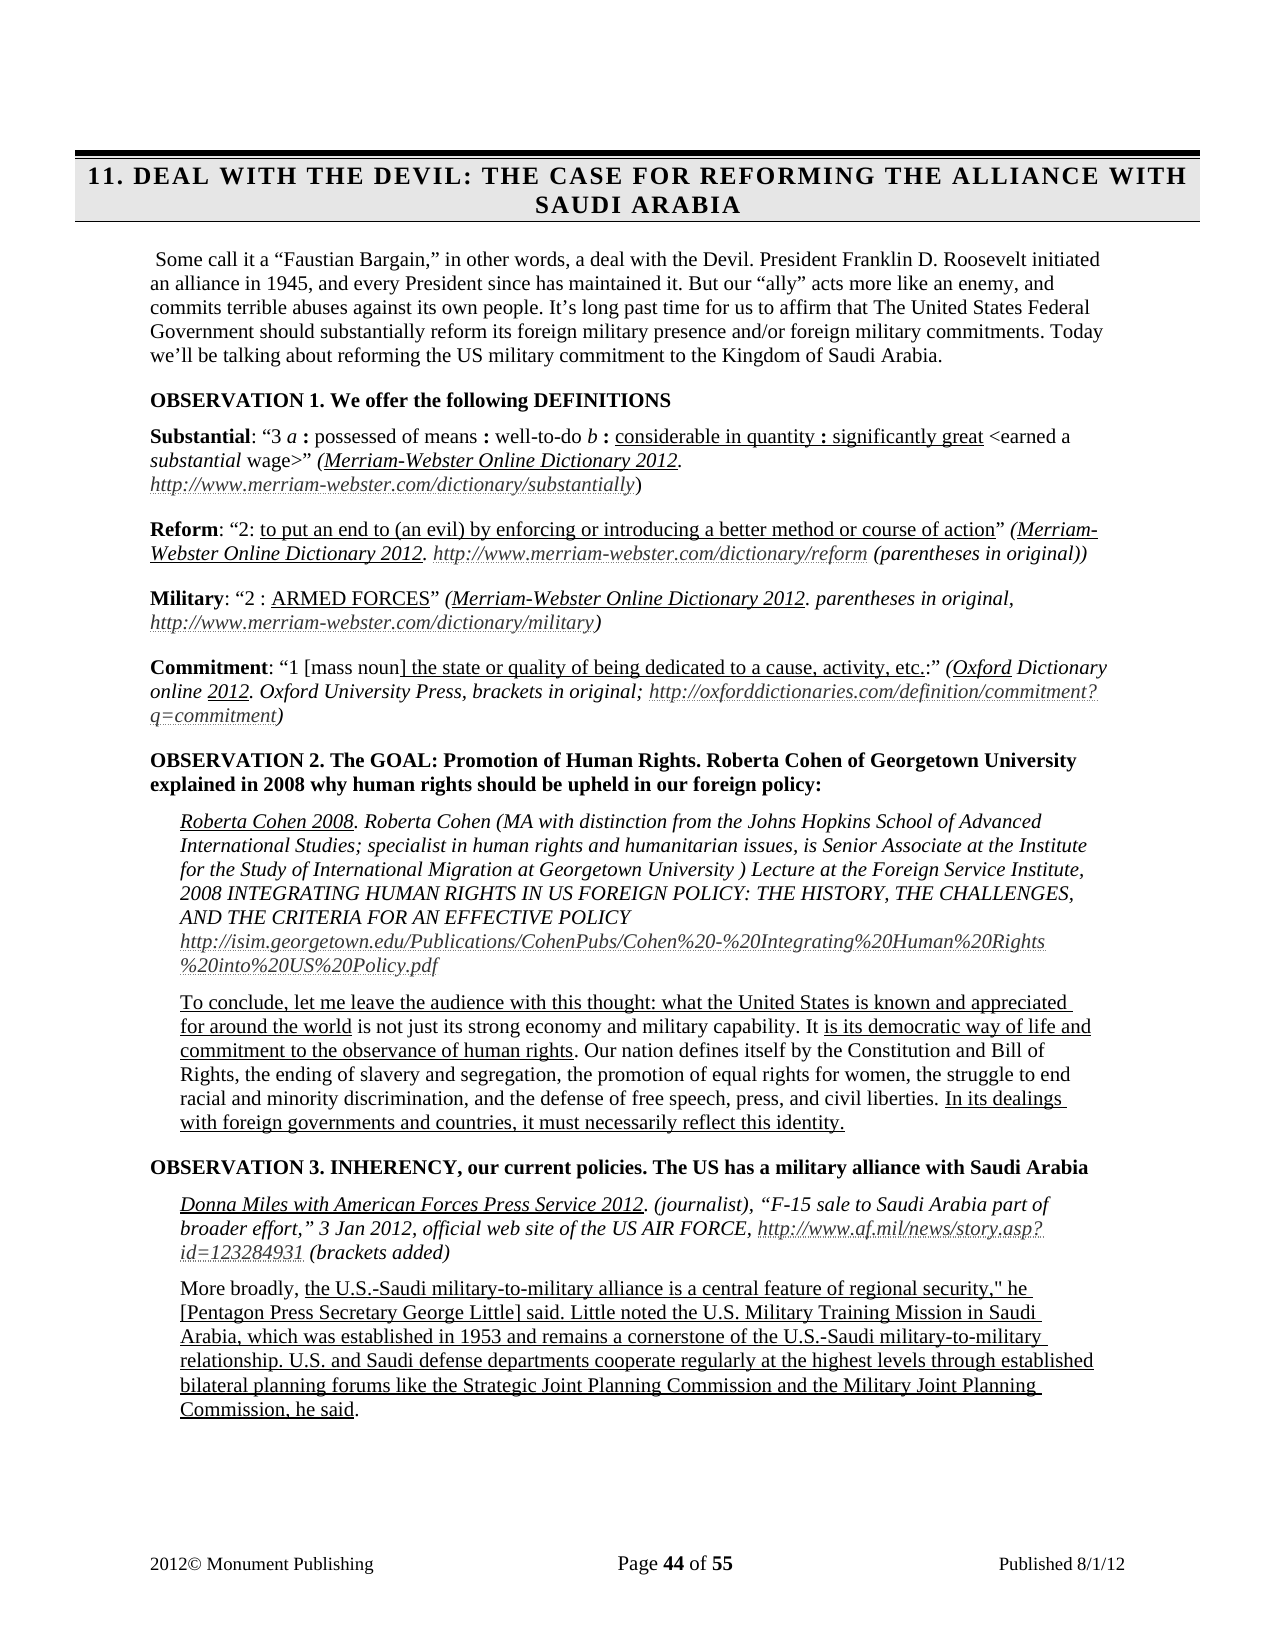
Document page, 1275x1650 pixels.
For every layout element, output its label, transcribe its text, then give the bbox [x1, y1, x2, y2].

text Substantial: “3 a : possessed of means : well-to-do b : considerable in quantity : significantly great <earned a substantial wage>” (Merriam-Webster Online Dictionary 2012. http://www.merriam-webster.com/dictionary/substantially) [150, 424, 1125, 496]
text OBSERVATION 2. The GOAL: Promotion of Human Rights. Roberta Cohen of Georgetown University explained in 2008 why human rights should be upheld in our foreign policy: [150, 748, 1125, 796]
text Donna Miles with American Forces Press Service 2012. (journalist), “F-15 sale to Saudi Arabia part of broader effort,” 3 Jan 2012, official web site of the US AIR FORCE, http://www.af.mil/news/story.asp?id=123284931 (brackets added) [180, 1192, 1095, 1264]
subtitle 11. DEAL WITH THE DEVIL: THE CASE FOR REFORMING THE ALLIANCE WITH SAUDI ARABIA [75, 159, 1200, 221]
text Some call it a “Faustian Bargain,” in other words, a deal with the Devil. President Franklin D. Roosevelt initiated an alliance in 1945, and every President since has maintained it. But our “ally” acts more like an enemy, and commits terrible abuses against its own people. It’s long past time for us to affirm that The United States Federal Government should substantially reform its foreign military presence and/or foreign military commitments. Today we’ll be talking about reforming the US military commitment to the Kingdom of Saudi Arabia. [150, 247, 1125, 367]
text Roberta Cohen 2008. Roberta Cohen (MA with distinction from the Johns Hopkins School of Advanced International Studies; specialist in human rights and humanitarian issues, is Senior Associate at the Institute for the Study of International Migration at Georgetown University ) Lecture at the Foreign Service Institute, 2008 INTEGRATING HUMAN RIGHTS IN US FOREIGN POLICY: THE HISTORY, THE CHALLENGES, AND THE CRITERIA FOR AN EFFECTIVE POLICY http://isim.georgetown.edu/Publications/CohenPubs/Cohen%20-%20Integrating%20Human%20Rights%20into%20US%20Policy.pdf [180, 809, 1095, 977]
text More broadly, the U.S.-Saudi military-to-military alliance is a central feature of regional security," he [Pentagon Press Secretary George Little] said. Little noted the U.S. Military Training Mission in Saudi Arabia, which was established in 1953 and remains a cornerstone of the U.S.-Saudi military-to-military relationship. U.S. and Saudi defense departments cooperate regularly at the highest levels through established bilateral planning forums like the Strategic Joint Planning Commission and the Military Joint Planning Commission, he said. [180, 1276, 1095, 1421]
text Commitment: “1 [mass noun] the state or quality of being dedicated to a cause, activity, etc.:” (Oxford Dictionary online 2012. Oxford University Press, brackets in original; http://oxforddictionaries.com/definition/commitment?q=commitment) [150, 655, 1125, 727]
text To conclude, let me leave the audience with this thought: what the United States is known and appreciated for around the world is not just its strong economy and military capability. It is its democratic way of life and commitment to the observance of human rights. Our nation defines itself by the Constitution and Bill of Rights, the ending of slavery and segregation, the promotion of equal rights for women, the struggle to end racial and minority discrimination, and the defense of free speech, press, and civil liberties. In its dealings with foreign governments and countries, it must necessarily reflect this identity. [180, 990, 1095, 1134]
text OBSERVATION 1. We offer the following DEFINITIONS [150, 388, 1125, 412]
text Military: “2 : ARMED FORCES” (Merriam-Webster Online Dictionary 2012. parentheses in original, http://www.merriam-webster.com/dictionary/military) [150, 586, 1125, 634]
text Reform: “2: to put an end to (an evil) by enforcing or introducing a better method or course of action” (Merriam-Webster Online Dictionary 2012. http://www.merriam-webster.com/dictionary/reform (parentheses in original)) [150, 517, 1125, 565]
text OBSERVATION 3. INHERENCY, our current policies. The US has a military alliance with Saudi Arabia [150, 1155, 1125, 1179]
